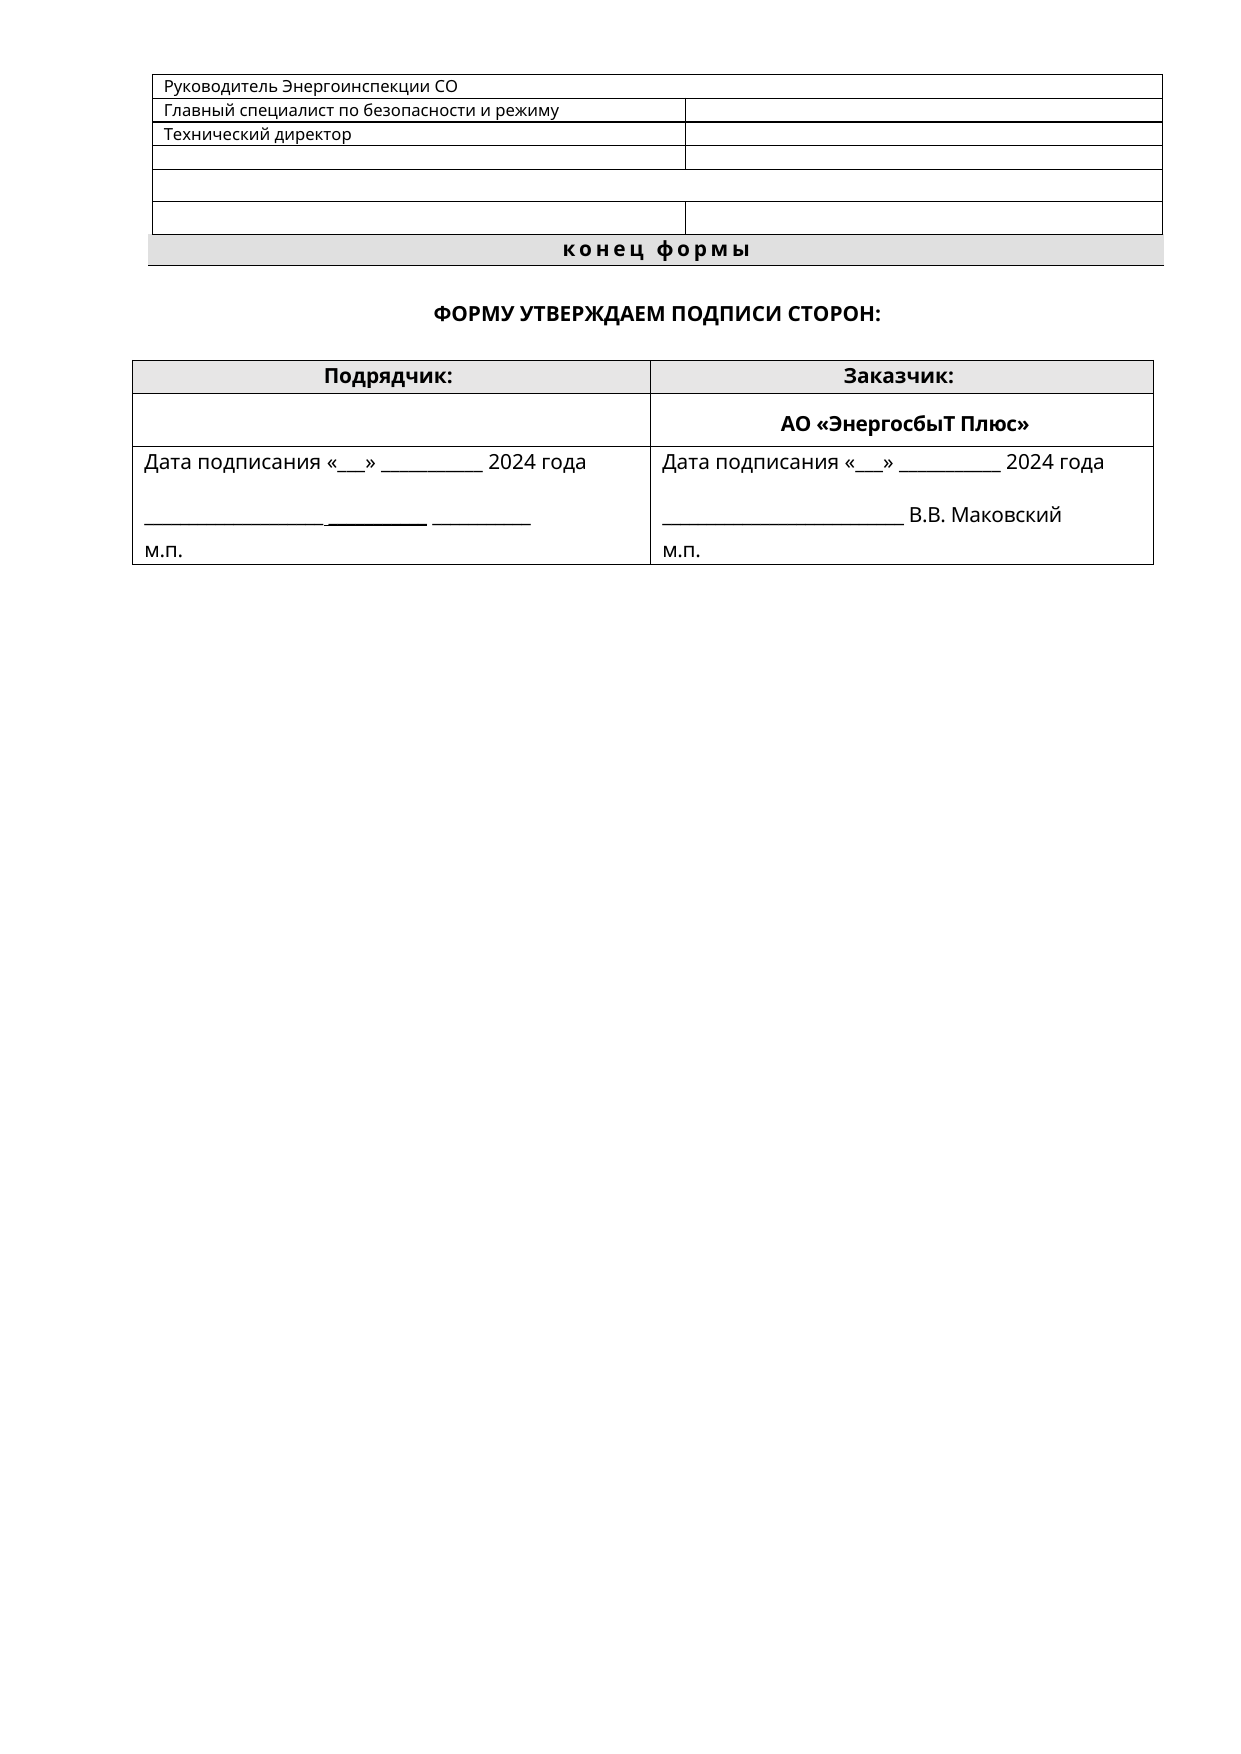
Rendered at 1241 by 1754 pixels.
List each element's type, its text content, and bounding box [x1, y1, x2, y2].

table_cell [133, 394, 650, 446]
table_cell Технический директор [153, 123, 685, 145]
table_cell [686, 146, 1162, 169]
table_cell Руководитель Энергоинспекции СО [153, 75, 1162, 98]
table_cell [686, 123, 1162, 145]
table_cell [686, 99, 1162, 121]
table_header Подрядчик: [133, 361, 650, 393]
table_cell [153, 202, 685, 233]
table_cell Дата подписания «___» ___________ 2024 года ____________________ ___________ ___________ м.п. [133, 447, 650, 564]
table_cell Главный специалист по безопасности и режиму [153, 99, 685, 121]
table_cell [686, 202, 1162, 233]
text конец формы [148, 234, 1164, 265]
table_cell АО «ЭнергосбыТ Плюс» [651, 394, 1153, 446]
table_cell Дата подписания «___» ___________ 2024 года ___________________________ В.В. Маковский м.п. [651, 447, 1153, 564]
table_cell [153, 146, 685, 169]
table_cell [153, 170, 1162, 201]
table_header Заказчик: [651, 361, 1153, 393]
text ФОРМУ УТВЕРЖДАЕМ ПОДПИСИ СТОРОН: [148, 299, 1167, 327]
